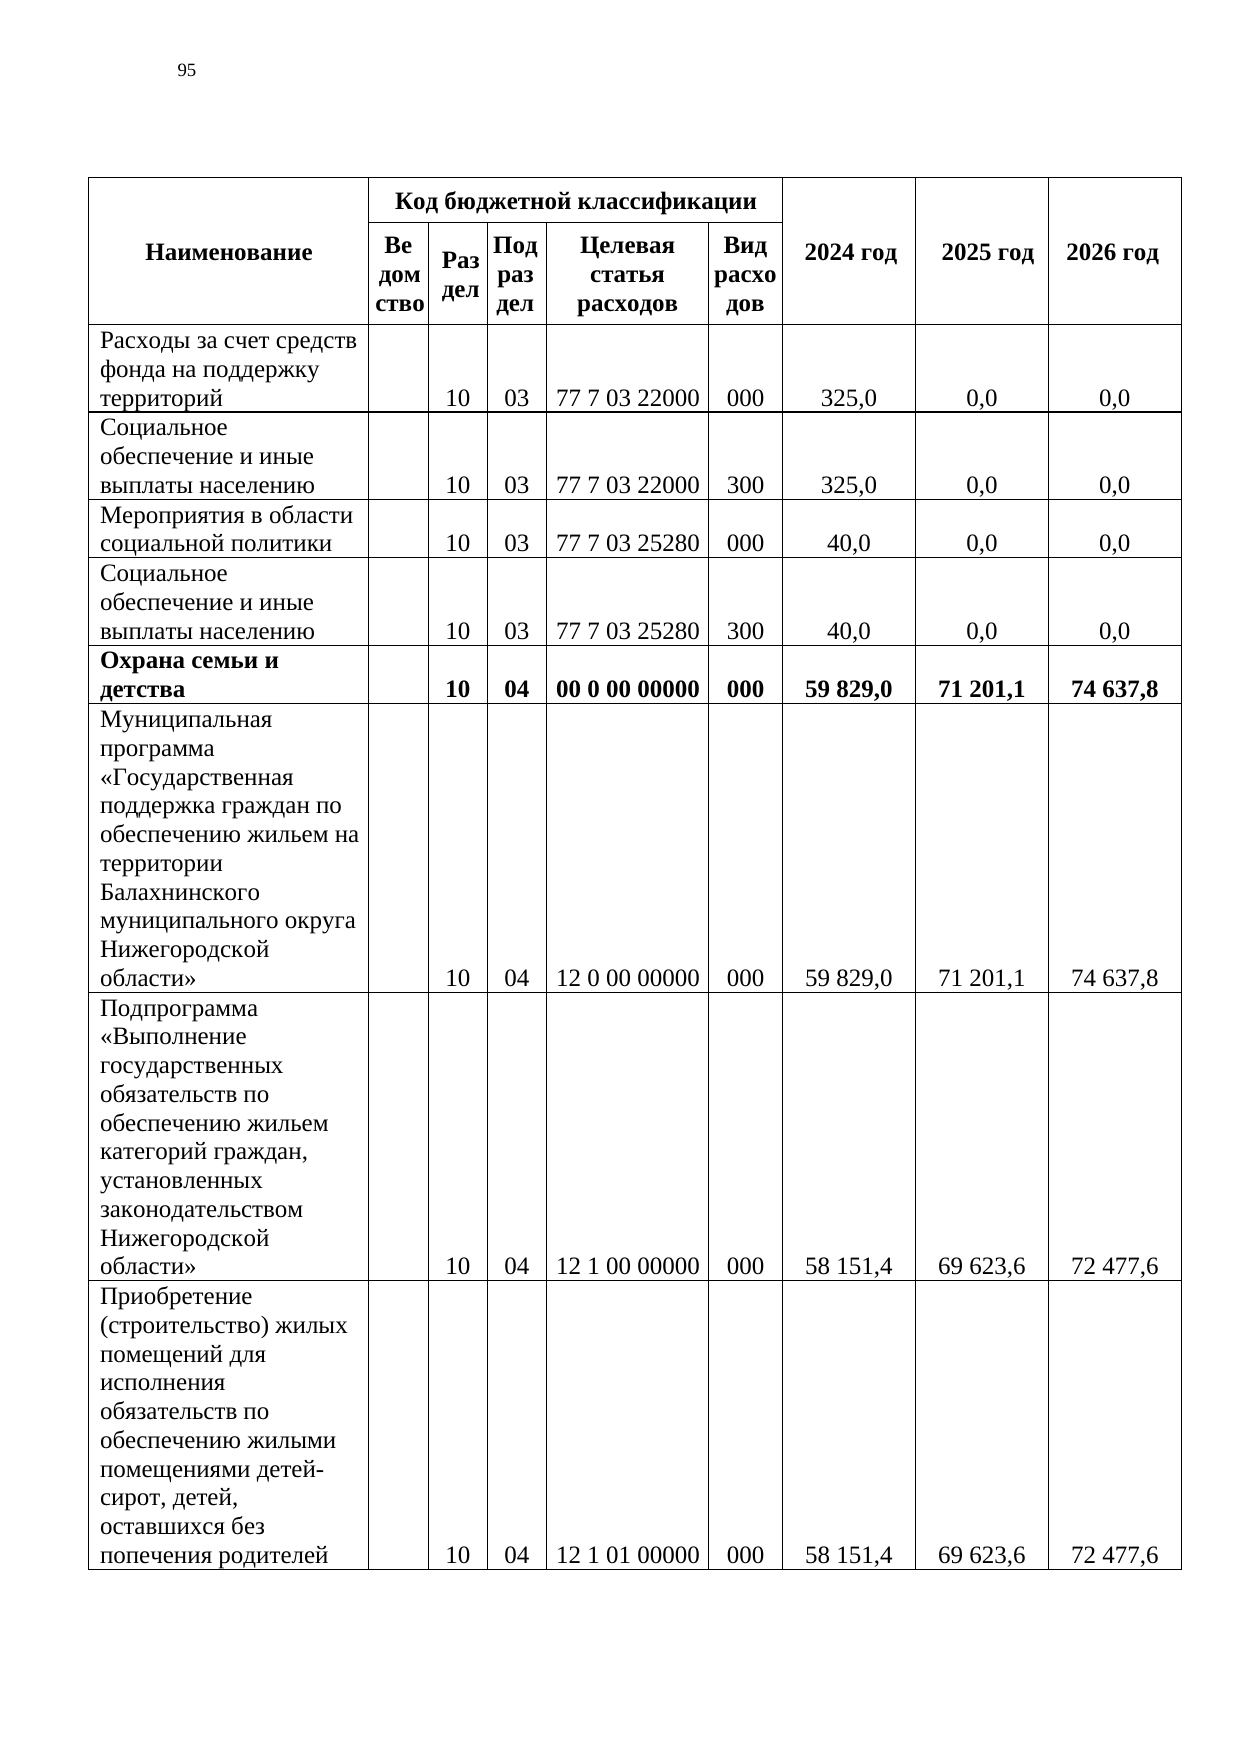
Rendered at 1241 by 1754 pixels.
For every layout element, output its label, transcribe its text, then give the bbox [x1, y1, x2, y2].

table_header 2025 год [916, 178, 1048, 324]
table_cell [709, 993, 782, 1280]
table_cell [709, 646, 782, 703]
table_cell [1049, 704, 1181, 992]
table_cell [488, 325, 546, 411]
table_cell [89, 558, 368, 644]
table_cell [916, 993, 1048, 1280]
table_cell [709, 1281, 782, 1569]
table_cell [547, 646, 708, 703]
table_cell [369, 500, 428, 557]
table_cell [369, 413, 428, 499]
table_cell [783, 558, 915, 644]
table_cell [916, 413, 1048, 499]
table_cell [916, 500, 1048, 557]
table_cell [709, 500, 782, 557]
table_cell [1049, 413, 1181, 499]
table_cell Вид расхо дов [709, 223, 782, 324]
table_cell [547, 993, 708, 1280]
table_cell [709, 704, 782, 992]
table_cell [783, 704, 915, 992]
table_cell Целевая статья расходов [547, 223, 708, 324]
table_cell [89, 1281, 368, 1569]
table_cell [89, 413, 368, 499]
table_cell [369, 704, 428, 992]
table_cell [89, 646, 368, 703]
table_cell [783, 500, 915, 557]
table_header 2024 год [783, 178, 915, 324]
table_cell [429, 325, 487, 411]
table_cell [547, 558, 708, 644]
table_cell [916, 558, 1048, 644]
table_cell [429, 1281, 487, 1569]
table_header Код бюджетной классификации [369, 178, 782, 222]
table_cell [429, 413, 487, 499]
table_header Наименование [89, 178, 368, 324]
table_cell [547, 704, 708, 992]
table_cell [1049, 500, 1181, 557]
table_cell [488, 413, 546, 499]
table_header 2026 год [1049, 178, 1181, 324]
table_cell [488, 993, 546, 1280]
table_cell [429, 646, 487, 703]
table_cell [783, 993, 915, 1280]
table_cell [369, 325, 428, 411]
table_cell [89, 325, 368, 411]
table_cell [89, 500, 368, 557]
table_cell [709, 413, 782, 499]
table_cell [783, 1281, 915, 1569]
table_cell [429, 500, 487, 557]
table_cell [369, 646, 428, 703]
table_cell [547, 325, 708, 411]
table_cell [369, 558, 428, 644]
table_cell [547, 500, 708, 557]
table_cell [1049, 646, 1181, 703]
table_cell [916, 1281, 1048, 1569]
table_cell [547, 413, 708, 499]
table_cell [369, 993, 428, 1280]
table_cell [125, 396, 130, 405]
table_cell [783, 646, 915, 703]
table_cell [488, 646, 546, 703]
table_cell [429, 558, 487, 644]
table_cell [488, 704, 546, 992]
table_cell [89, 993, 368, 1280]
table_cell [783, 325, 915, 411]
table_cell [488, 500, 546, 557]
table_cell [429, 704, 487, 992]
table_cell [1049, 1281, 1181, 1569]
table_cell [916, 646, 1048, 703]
table_cell Ве дом ство [369, 223, 428, 324]
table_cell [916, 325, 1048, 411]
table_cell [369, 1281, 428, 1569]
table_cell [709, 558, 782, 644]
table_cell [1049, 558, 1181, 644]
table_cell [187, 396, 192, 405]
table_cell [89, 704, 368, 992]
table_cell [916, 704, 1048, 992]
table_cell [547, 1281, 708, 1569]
table_cell Раз дел [429, 223, 487, 324]
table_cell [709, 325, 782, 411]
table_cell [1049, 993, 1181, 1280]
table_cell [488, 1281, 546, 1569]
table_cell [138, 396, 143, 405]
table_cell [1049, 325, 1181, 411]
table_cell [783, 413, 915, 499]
table_cell Подраз дел [488, 223, 546, 324]
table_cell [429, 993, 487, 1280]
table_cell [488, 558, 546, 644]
